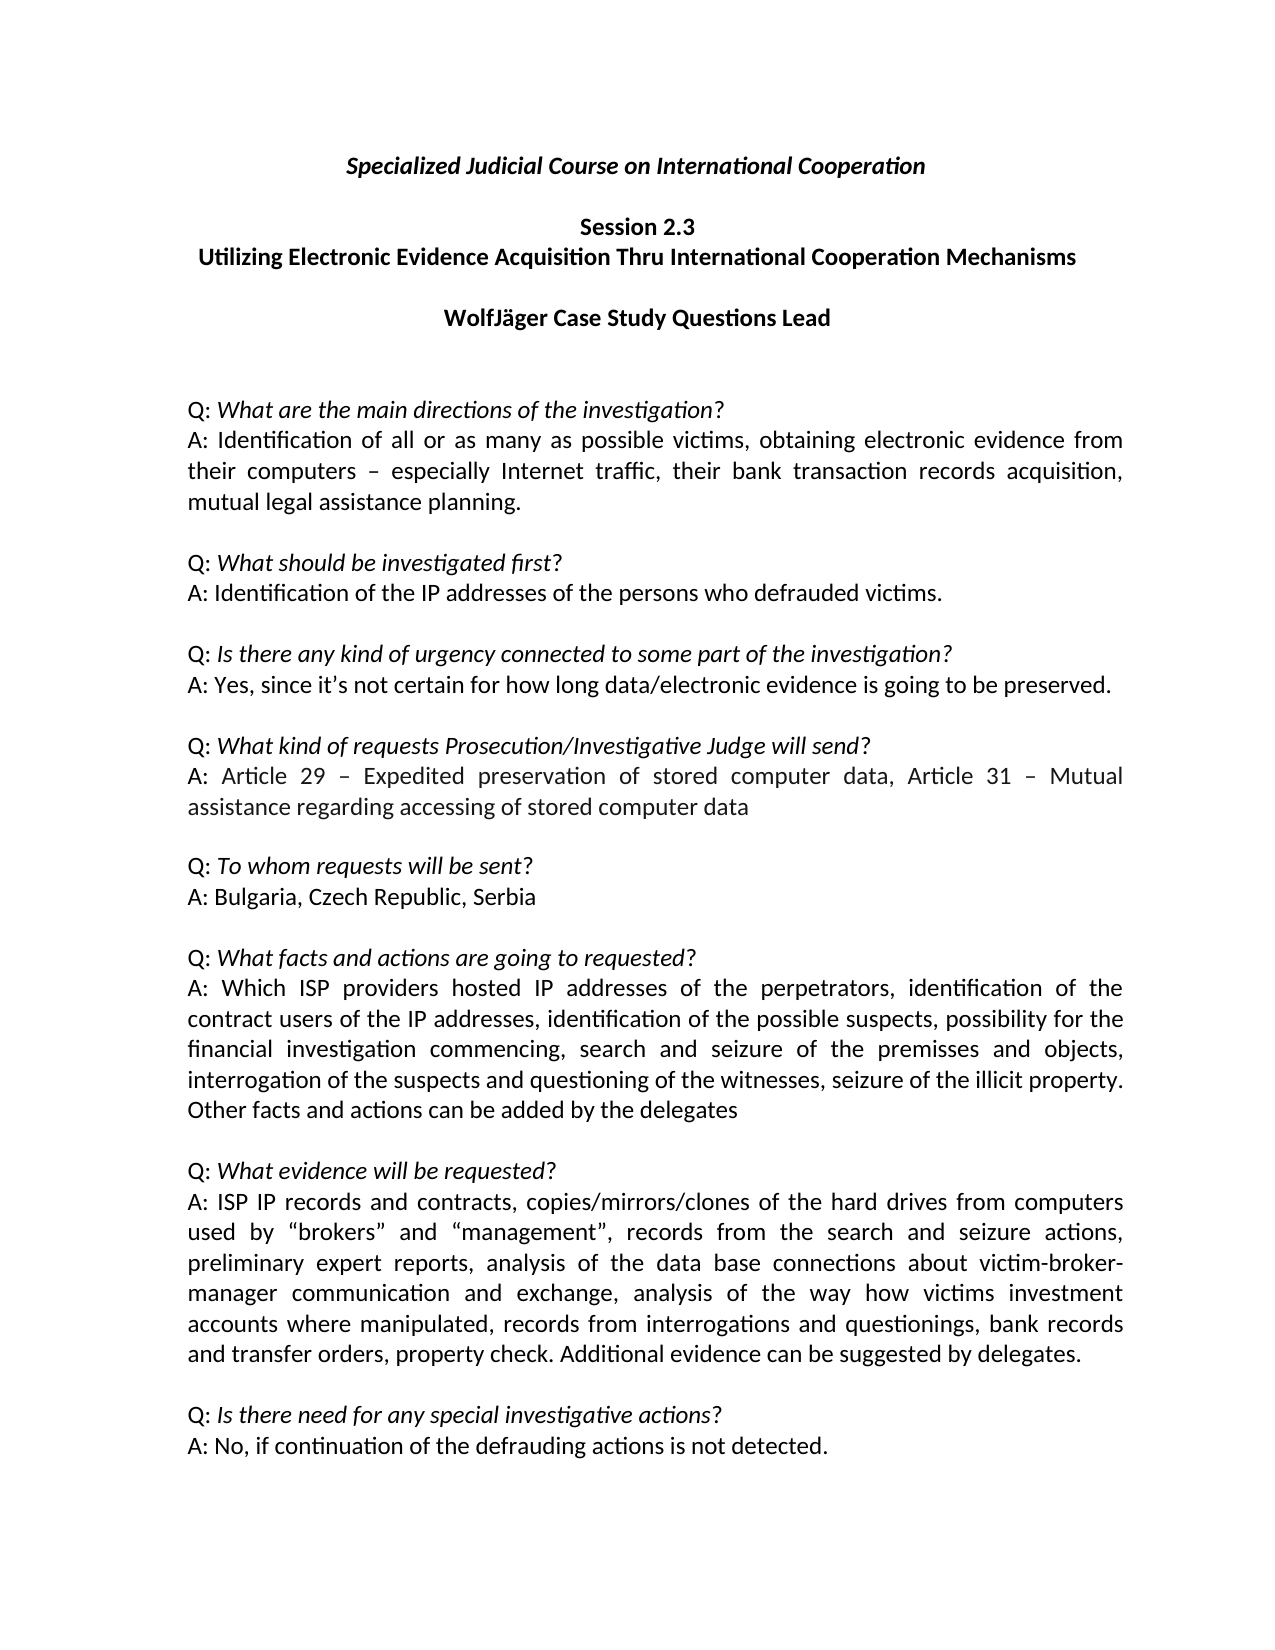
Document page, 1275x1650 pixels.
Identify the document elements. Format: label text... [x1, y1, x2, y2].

text A: Identification of all or as many as possible victims, obtaining electronic evidence from their computers – especially Internet traffic, their bank transaction records acquisition, mutual legal assistance planning. [187, 425, 1125, 516]
text Utilizing Electronic Evidence Acquisition Thru International Cooperation Mechanisms [150, 242, 1125, 272]
text Specialized Judicial Course on International Cooperation [150, 150, 1125, 181]
text Session 2.3 [150, 211, 1125, 242]
text A: No, if continuation of the defrauding actions is not detected. [187, 1430, 1125, 1461]
text A: Yes, since it’s not certain for how long data/electronic evidence is going to be preserved. [187, 669, 1125, 699]
text A: ISP IP records and contracts, copies/mirrors/clones of the hard drives from computers used by “brokers” and “management”, records from the search and seizure actions, preliminary expert reports, analysis of the data base connections about victim-broker-manager communication and exchange, analysis of the way how victims investment accounts where manipulated, records from interrogations and questionings, bank records and transfer orders, property check. Additional evidence can be suggested by delegates. [187, 1186, 1125, 1369]
text Q: Is there any kind of urgency connected to some part of the investigation? [187, 638, 1125, 669]
text Q: What kind of requests Prosecution/Investigative Judge will send? [187, 730, 1125, 760]
text A: Bulgaria, Czech Republic, Serbia [187, 881, 1125, 911]
text A: Identification of the IP addresses of the persons who defrauded victims. [187, 577, 1125, 608]
text Q: Is there need for any special investigative actions? [187, 1399, 1125, 1430]
text A: Article 29 – Expedited preservation of stored computer data, Article 31 – Mutual assistance regarding accessing of stored computer data [187, 760, 1125, 821]
text A: Which ISP providers hosted IP addresses of the perpetrators, identification of the contract users of the IP addresses, identification of the possible suspects, possibility for the financial investigation commencing, search and seizure of the premisses and objects, interrogation of the suspects and questioning of the witnesses, seizure of the illicit property. Other facts and actions can be added by the delegates [187, 972, 1125, 1125]
text Q: To whom requests will be sent? [187, 850, 1125, 881]
text WolfJäger Case Study Questions Lead [150, 303, 1125, 333]
text Q: What evidence will be requested? [187, 1155, 1125, 1186]
text Q: What are the main directions of the investigation? [187, 394, 1125, 425]
text Q: What should be investigated first? [187, 547, 1125, 577]
text Q: What facts and actions are going to requested? [187, 942, 1125, 972]
